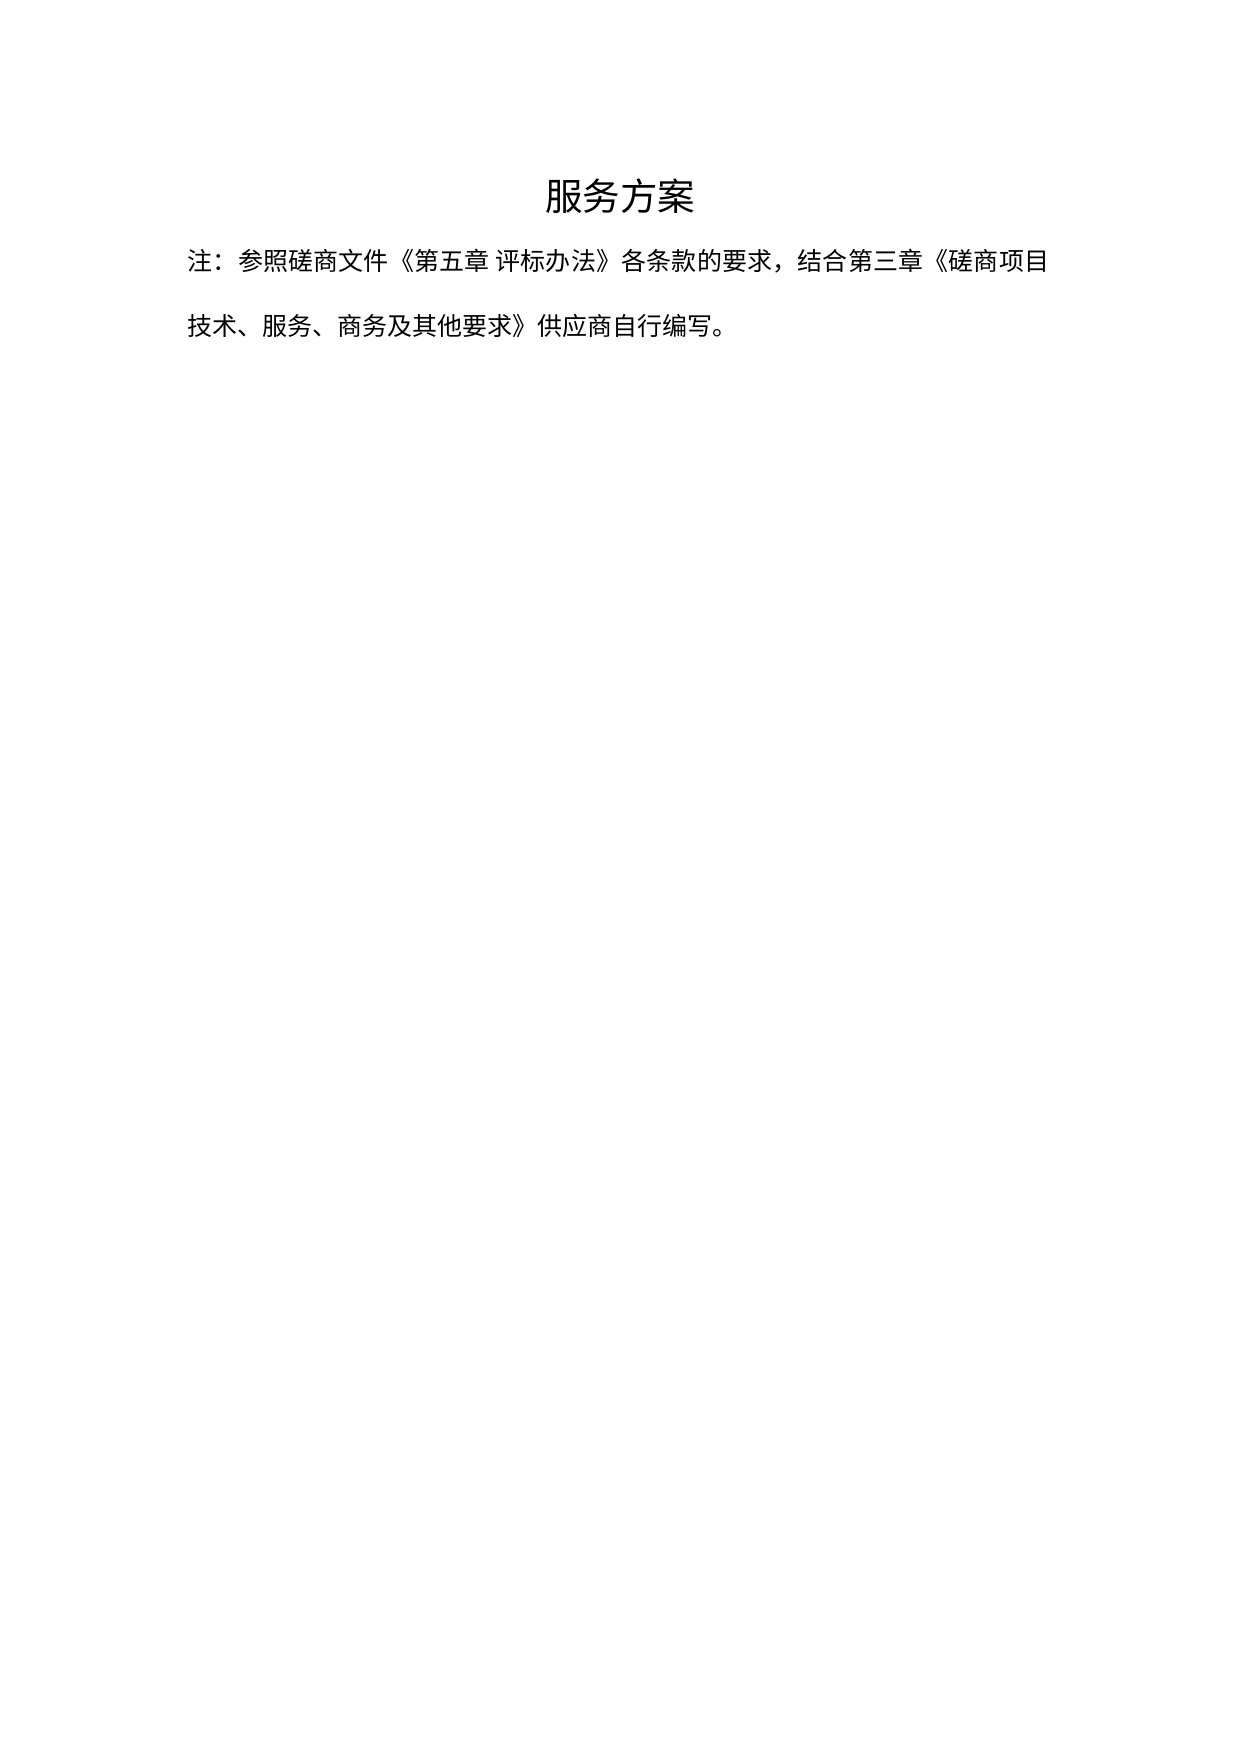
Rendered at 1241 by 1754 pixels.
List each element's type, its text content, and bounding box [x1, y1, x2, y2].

list 注：参照磋商文件《第五章 评标办法》各条款的要求，结合第三章《磋商项目技术、服务、商务及其他要求》供应商自行编写。 [187, 227, 1053, 357]
list 服务方案 [187, 162, 1053, 227]
